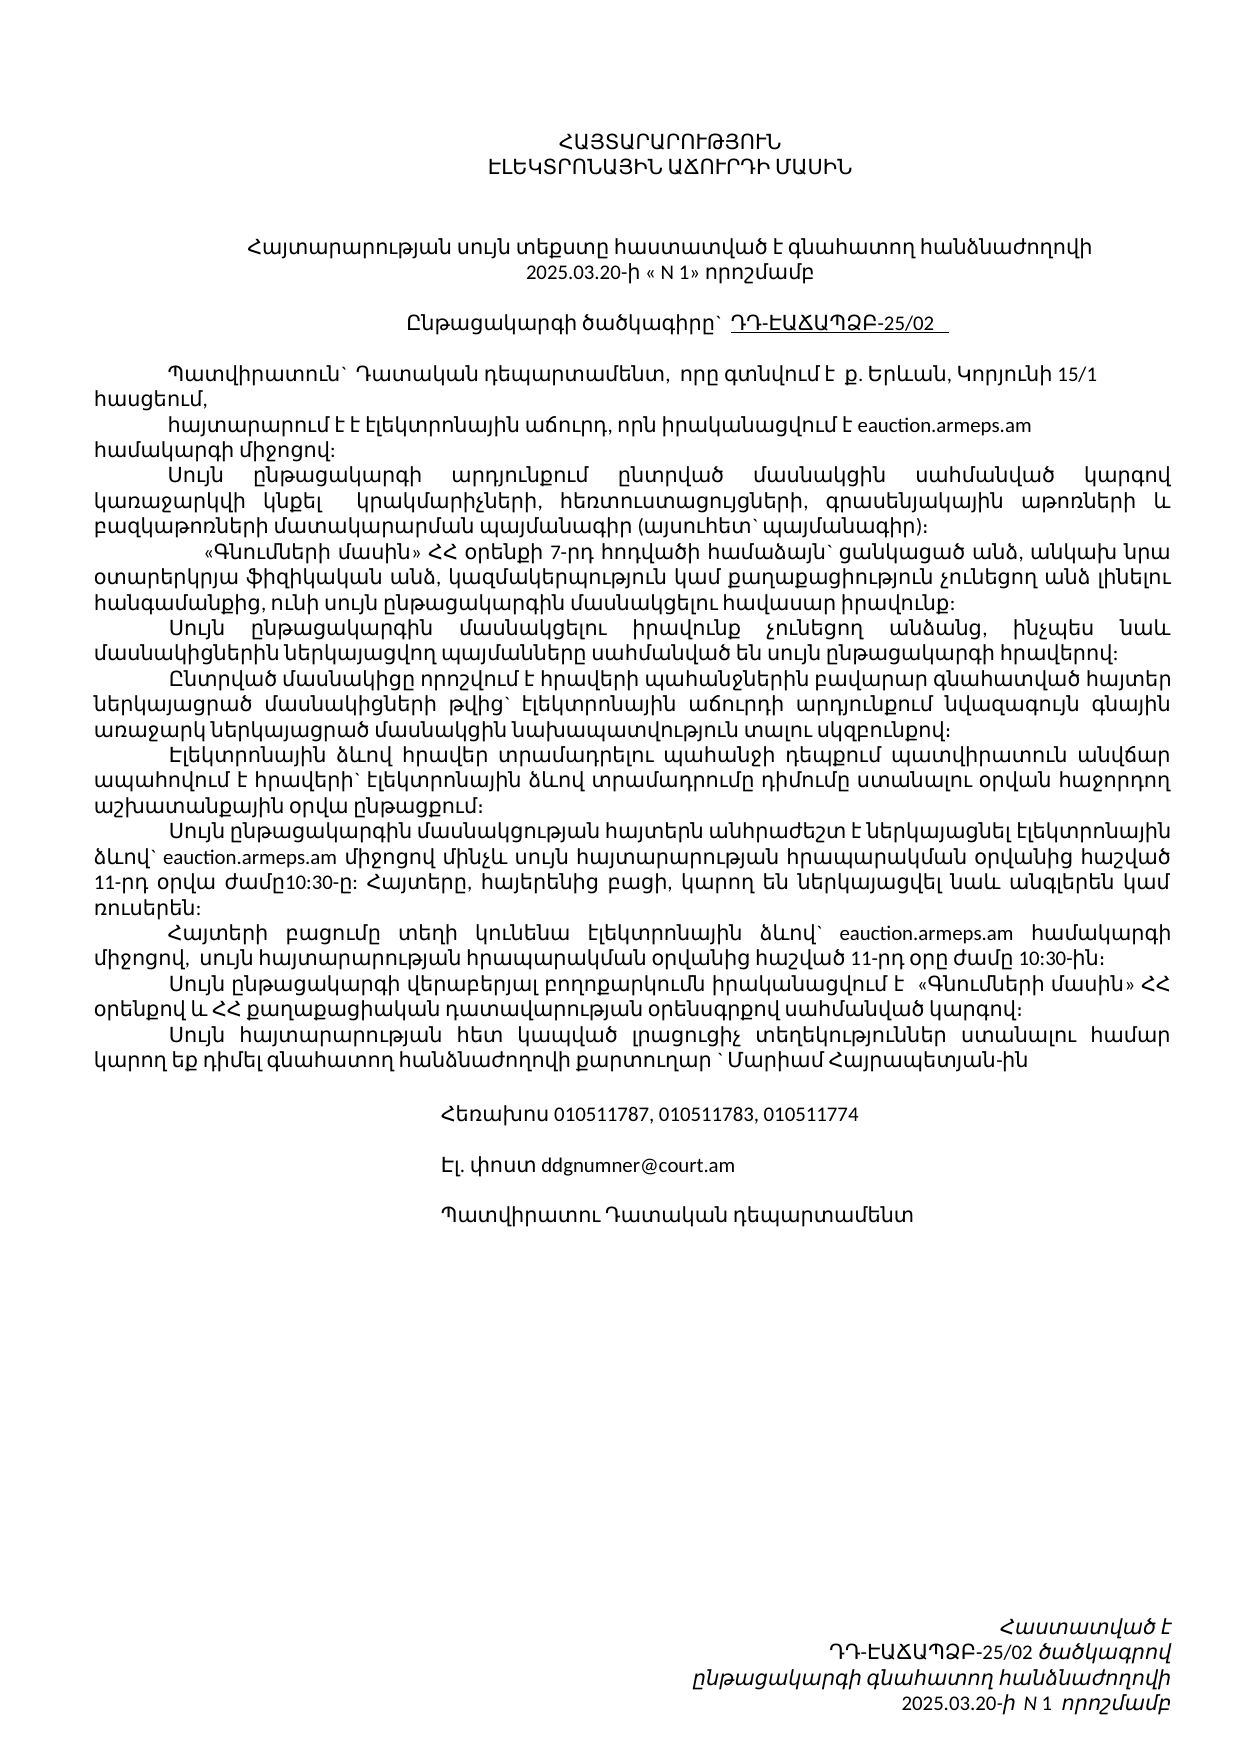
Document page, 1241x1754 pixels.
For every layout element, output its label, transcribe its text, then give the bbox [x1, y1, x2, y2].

text ընթացակարգի գնահատող հանձնաժողովի [94, 1665, 1171, 1690]
text Էլ. փոստ ddgnumner@court.am [94, 1152, 1171, 1177]
text Հայտարարության սույն տեքստը հաստատված է գնահատող հանձնաժողովի [94, 234, 1171, 259]
text 2025.03.20 -ի « N 1» որոշմամբ [94, 259, 1171, 285]
text Սույն ընթացակարգին մասնակցության հայտերն անհրաժեշտ է ներկայացնել էլեկտրոնային ձևով` eauction.armeps.am միջոցով մինչև սույն հայտարարության հրապարակման օրվանից հաշված 11-րդ օրվա ժամը10:30-ը: Հայտերը, հայերենից բացի, կարող են ներկայացվել նաև անգլերեն կամ ռուսերեն: [94, 818, 1171, 920]
text Ընթացակարգի ծածկագիրը` ԴԴ-ԷԱՃԱՊՁԲ-25/02 [94, 310, 1171, 336]
text 2025.03.20 -ի N 1 որոշմամբ [94, 1690, 1171, 1716]
text ՀԱՅՏԱՐԱՐՈՒԹՅՈՒՆ [94, 129, 1171, 154]
text Էլեկտրոնային ձևով հրավեր տրամադրելու պահանջի դեպքում պատվիրատուն անվճար ապահովում է հրավերի` էլեկտրոնային ձևով տրամադրումը դիմումը ստանալու օրվան հաջորդող աշխատանքային օրվա ընթացքում։ [94, 742, 1171, 818]
text Հաստատված է [94, 1614, 1171, 1639]
text Սույն ընթացակարգի վերաբերյալ բողոքարկումն իրականացվում է «Գնումների մասին» ՀՀ օրենքով և ՀՀ քաղաքացիական դատավարության օրենսգրքով սահմանված կարգով։ [94, 971, 1171, 1022]
text ԴԴ-ԷԱՃԱՊՁԲ-25/02 ծածկագրով [94, 1639, 1171, 1665]
text Սույն ընթացակարգին մասնակցելու իրավունք չունեցող անձանց, ինչպես նաև մասնակիցներին ներկայացվող պայմանները սահմանված են սույն ընթացակարգի հրավերով: [94, 615, 1171, 666]
text հայտարարում է է էլեկտրոնային աճուրդ, որն իրականացվում է eauction.armeps.am համակարգի միջոցով: [94, 412, 1171, 463]
text Սույն հայտարարության հետ կապված լրացուցիչ տեղեկություններ ստանալու համար կարող եք դիմել գնահատող հանձնաժողովի քարտուղար ` Մարիամ Հայրապետյան-ին [94, 1022, 1171, 1073]
text Պատվիրատու Դատական դեպարտամենտ [94, 1203, 1171, 1228]
text Պատվիրատուն` Դատական դեպարտամենտ, որը գտնվում է ք. Երևան, Կորյունի 15/1 հասցեում, [94, 361, 1171, 412]
text Հեռախոս 010511787, 010511783, 010511774 [94, 1101, 1171, 1126]
text Հայտերի բացումը տեղի կունենա էլեկտրոնային ձևով` eauction.armeps.am համակարգի միջոցով, սույն հայտարարության հրապարակման օրվանից հաշված 11-րդ օրը ժամը 10:30-ին։ [94, 920, 1171, 971]
text Ընտրված մասնակիցը որոշվում է հրավերի պահանջներին բավարար գնահատված հայտեր ներկայացրած մասնակիցների թվից` էլեկտրոնային աճուրդի արդյունքում նվազագույն գնային առաջարկ ներկայացրած մասնակցին նախապատվություն տալու սկզբունքով։ [94, 666, 1171, 742]
text «Գնումների մասին» ՀՀ օրենքի 7-րդ հոդվածի համաձայն` ցանկացած անձ, անկախ նրա օտարերկրյա ֆիզիկական անձ, կազմակերպություն կամ քաղաքացիություն չունեցող անձ լինելու հանգամանքից, ունի սույն ընթացակարգին մասնակցելու հավասար իրավունք: [94, 539, 1171, 615]
text ԷԼԵԿՏՐՈՆԱՅԻՆ ԱՃՈՒՐԴԻ ՄԱՍԻՆ [94, 154, 1171, 180]
text Սույն ընթացակարգի արդյունքում ընտրված մասնակցին սահմանված կարգով կառաջարկվի կնքել կրակմարիչների, հեռտուստացույցների, գրասենյակային աթոռների և բազկաթոռների մատակարարման պայմանագիր (այսուհետ` պայմանագիր)։ [94, 463, 1171, 539]
